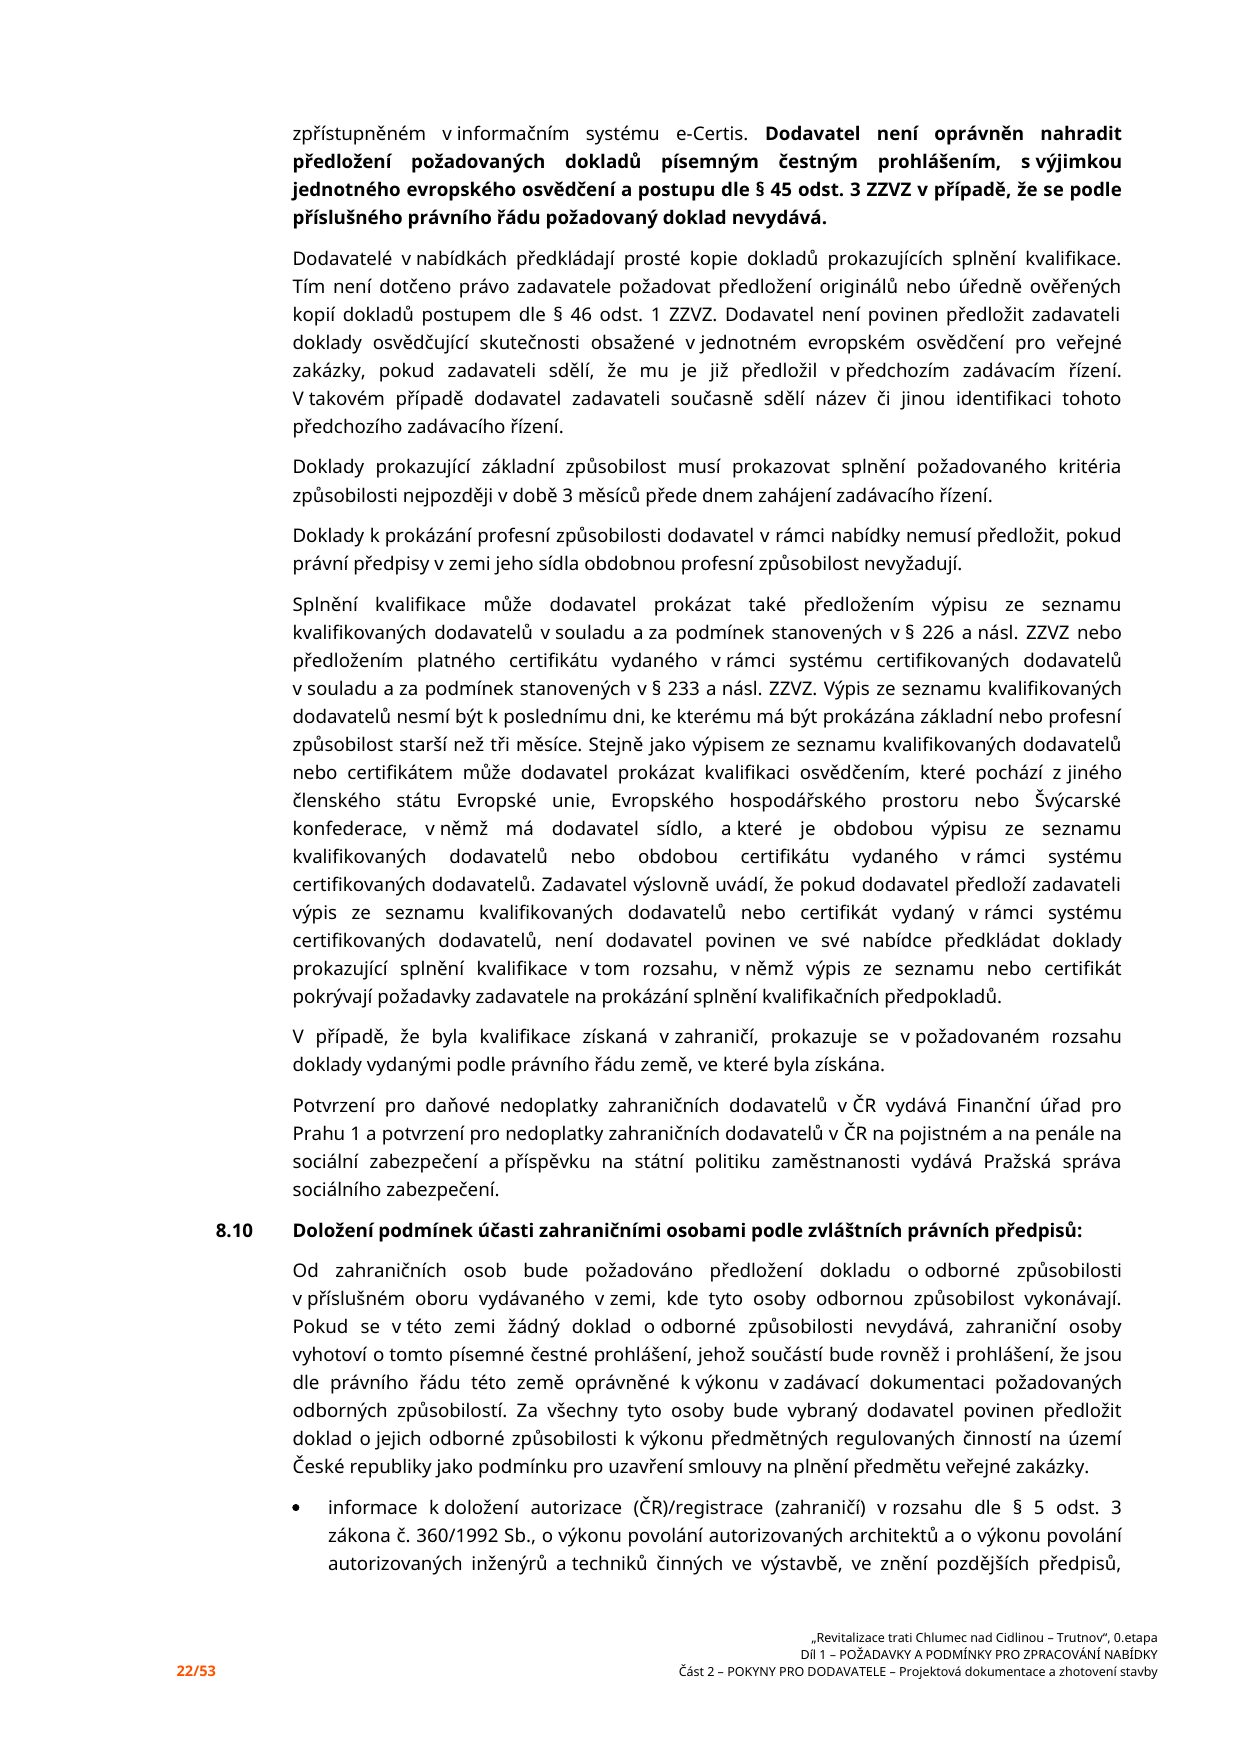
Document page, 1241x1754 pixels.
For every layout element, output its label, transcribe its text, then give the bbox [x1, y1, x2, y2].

text Dodavatelé v nabídkách předkládají prosté kopie dokladů prokazujících splnění kvalifikace. Tím není dotčeno právo zadavatele požadovat předložení originálů nebo úředně ověřených kopií dokladů postupem dle § 46 odst. 1 ZZVZ. Dodavatel není povinen předložit zadavateli doklady osvědčující skutečnosti obsažené v jednotném evropském osvědčení pro veřejné zakázky, pokud zadavateli sdělí, že mu je již předložil v předchozím zadávacím řízení. V takovém případě dodavatel zadavateli současně sdělí název či jinou identifikaci tohoto předchozího zadávacího řízení. [292, 245, 1122, 439]
text Splnění kvalifikace může dodavatel prokázat také předložením výpisu ze seznamu kvalifikovaných dodavatelů v souladu a za podmínek stanovených v § 226 a násl. ZZVZ nebo předložením platného certifikátu vydaného v rámci systému certifikovaných dodavatelů v souladu a za podmínek stanovených v § 233 a násl. ZZVZ. Výpis ze seznamu kvalifikovaných dodavatelů nesmí být k poslednímu dni, ke kterému má být prokázána základní nebo profesní způsobilost starší než tři měsíce. Stejně jako výpisem ze seznamu kvalifikovaných dodavatelů nebo certifikátem může dodavatel prokázat kvalifikaci osvědčením, které pochází z jiného členského státu Evropské unie, Evropského hospodářského prostoru nebo Švýcarské konfederace, v němž má dodavatel sídlo, a které je obdobou výpisu ze seznamu kvalifikovaných dodavatelů nebo obdobou certifikátu vydaného v rámci systému certifikovaných dodavatelů. Zadavatel výslovně uvádí, že pokud dodavatel předloží zadavateli výpis ze seznamu kvalifikovaných dodavatelů nebo certifikát vydaný v rámci systému certifikovaných dodavatelů, není dodavatel povinen ve své nabídce předkládat doklady prokazující splnění kvalifikace v tom rozsahu, v němž výpis ze seznamu nebo certifikát pokrývají požadavky zadavatele na prokázání splnění kvalifikačních předpokladů. [292, 591, 1122, 1009]
text Doložení podmínek účasti zahraničními osobami podle zvláštních právních předpisů: [216, 1217, 1122, 1242]
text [292, 1494, 1122, 1576]
text Potvrzení pro daňové nedoplatky zahraničních dodavatelů v ČR vydává Finanční úřad pro Prahu 1 a potvrzení pro nedoplatky zahraničních dodavatelů v ČR na pojistném a na penále na sociální zabezpečení a příspěvku na státní politiku zaměstnanosti vydává Pražská správa sociálního zabezpečení. [292, 1092, 1122, 1202]
text V případě, že byla kvalifikace získaná v zahraničí, prokazuje se v požadovaném rozsahu doklady vydanými podle právního řádu země, ve které byla získána. [292, 1024, 1122, 1077]
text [292, 121, 1122, 230]
text Doklady k prokázání profesní způsobilosti dodavatel v rámci nabídky nemusí předložit, pokud právní předpisy v zemi jeho sídla obdobnou profesní způsobilost nevyžadují. [292, 522, 1122, 576]
text Doklady prokazující základní způsobilost musí prokazovat splnění požadovaného kritéria způsobilosti nejpozději v době 3 měsíců přede dnem zahájení zadávacího řízení. [292, 454, 1122, 507]
text Od zahraničních osob bude požadováno předložení dokladu o odborné způsobilosti v příslušném oboru vydávaného v zemi, kde tyto osoby odbornou způsobilost vykonávají. Pokud se v této zemi žádný doklad o odborné způsobilosti nevydává, zahraniční osoby vyhotoví o tomto písemné čestné prohlášení, jehož součástí bude rovněž i prohlášení, že jsou dle právního řádu této země oprávněné k výkonu v zadávací dokumentaci požadovaných odborných způsobilostí. Za všechny tyto osoby bude vybraný dodavatel povinen předložit doklad o jejich odborné způsobilosti k výkonu předmětných regulovaných činností na území České republiky jako podmínku pro uzavření smlouvy na plnění předmětu veřejné zakázky. [292, 1257, 1122, 1479]
